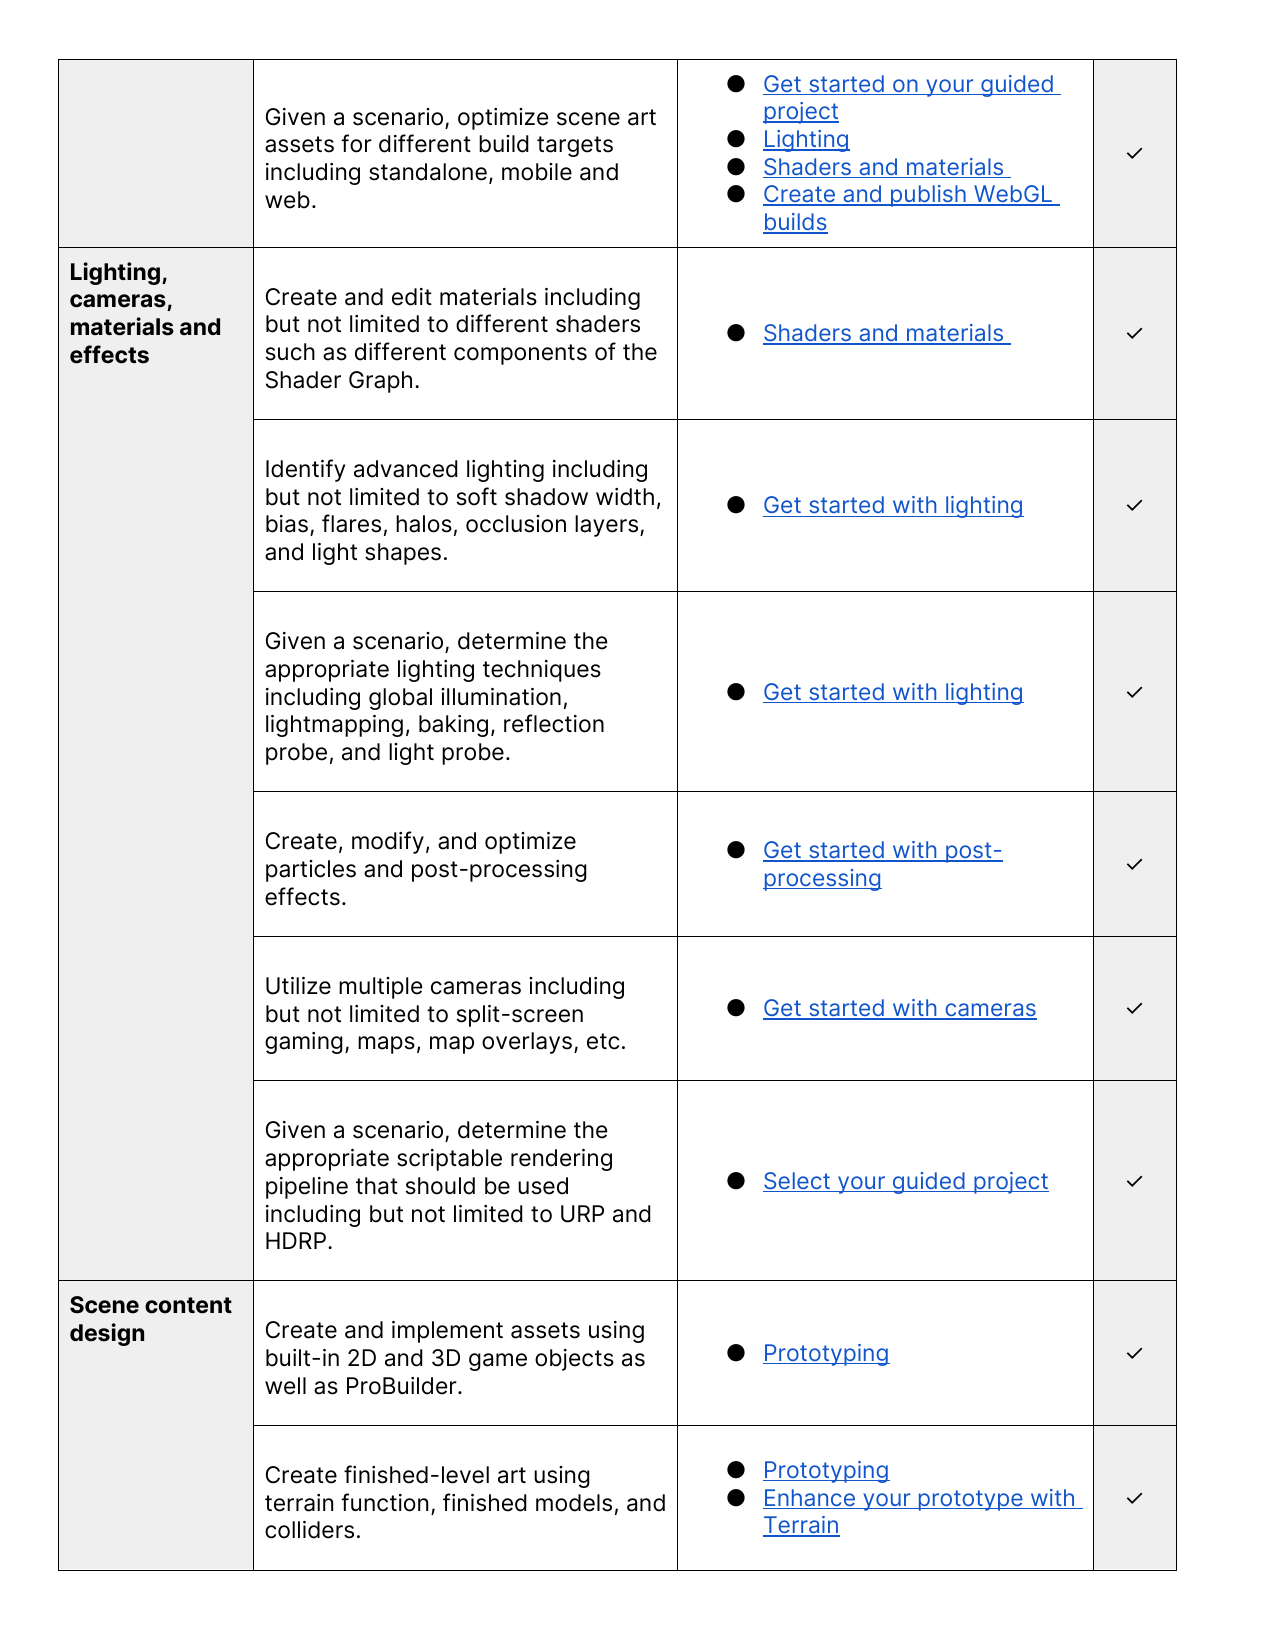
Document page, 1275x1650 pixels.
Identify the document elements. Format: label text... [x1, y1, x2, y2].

table_cell Get started with lighting [678, 420, 1093, 591]
table_cell ✓ [1094, 792, 1176, 936]
table_cell Given a scenario, optimize scene art assets for different build targets including standalone, mobile and web. [254, 60, 677, 247]
table_cell Get started with post-processing [678, 792, 1093, 936]
table_cell Identify advanced lighting including but not limited to soft shadow width, bias, flares, halos, occlusion layers, and light shapes. [254, 420, 677, 591]
table_cell ✓ [1094, 1426, 1176, 1569]
table_cell ✓ [1094, 592, 1176, 791]
table_cell Prototyping Enhance your prototype with Terrain [678, 1426, 1093, 1569]
table_cell ✓ [1094, 420, 1176, 591]
table_cell Get started on your guided project Lighting Shaders and materials Create and publish WebGL builds [678, 60, 1093, 247]
table_cell ✓ [1094, 1081, 1176, 1280]
table_cell Get started with lighting [678, 592, 1093, 791]
table_cell ✓ [1094, 60, 1176, 247]
table_cell ✓ [1094, 1281, 1176, 1425]
table_cell Select your guided project [678, 1081, 1093, 1280]
table_cell Lighting, cameras, materials and effects [59, 248, 253, 1280]
table_cell ✓ [1094, 248, 1176, 419]
table_cell Scene content design [59, 1281, 253, 1569]
table_cell Prototyping [678, 1281, 1093, 1425]
table_cell ✓ [1094, 937, 1176, 1080]
table_cell Create and edit materials including but not limited to different shaders such as different components of the Shader Graph. [254, 248, 677, 419]
table_cell Given a scenario, determine the appropriate scriptable rendering pipeline that should be used including but not limited to URP and HDRP. [254, 1081, 677, 1280]
table_cell Shaders and materials [678, 248, 1093, 419]
table_cell Utilize multiple cameras including but not limited to split-screen gaming, maps, map overlays, etc. [254, 937, 677, 1080]
table_cell Create, modify, and optimize particles and post-processing effects. [254, 792, 677, 936]
table_cell Create finished-level art using terrain function, finished models, and colliders. [254, 1426, 677, 1569]
table_cell Create and implement assets using built-in 2D and 3D game objects as well as ProBuilder. [254, 1281, 677, 1425]
table_cell Given a scenario, determine the appropriate lighting techniques including global illumination, lightmapping, baking, reflection probe, and light probe. [254, 592, 677, 791]
table_cell Get started with cameras [678, 937, 1093, 1080]
